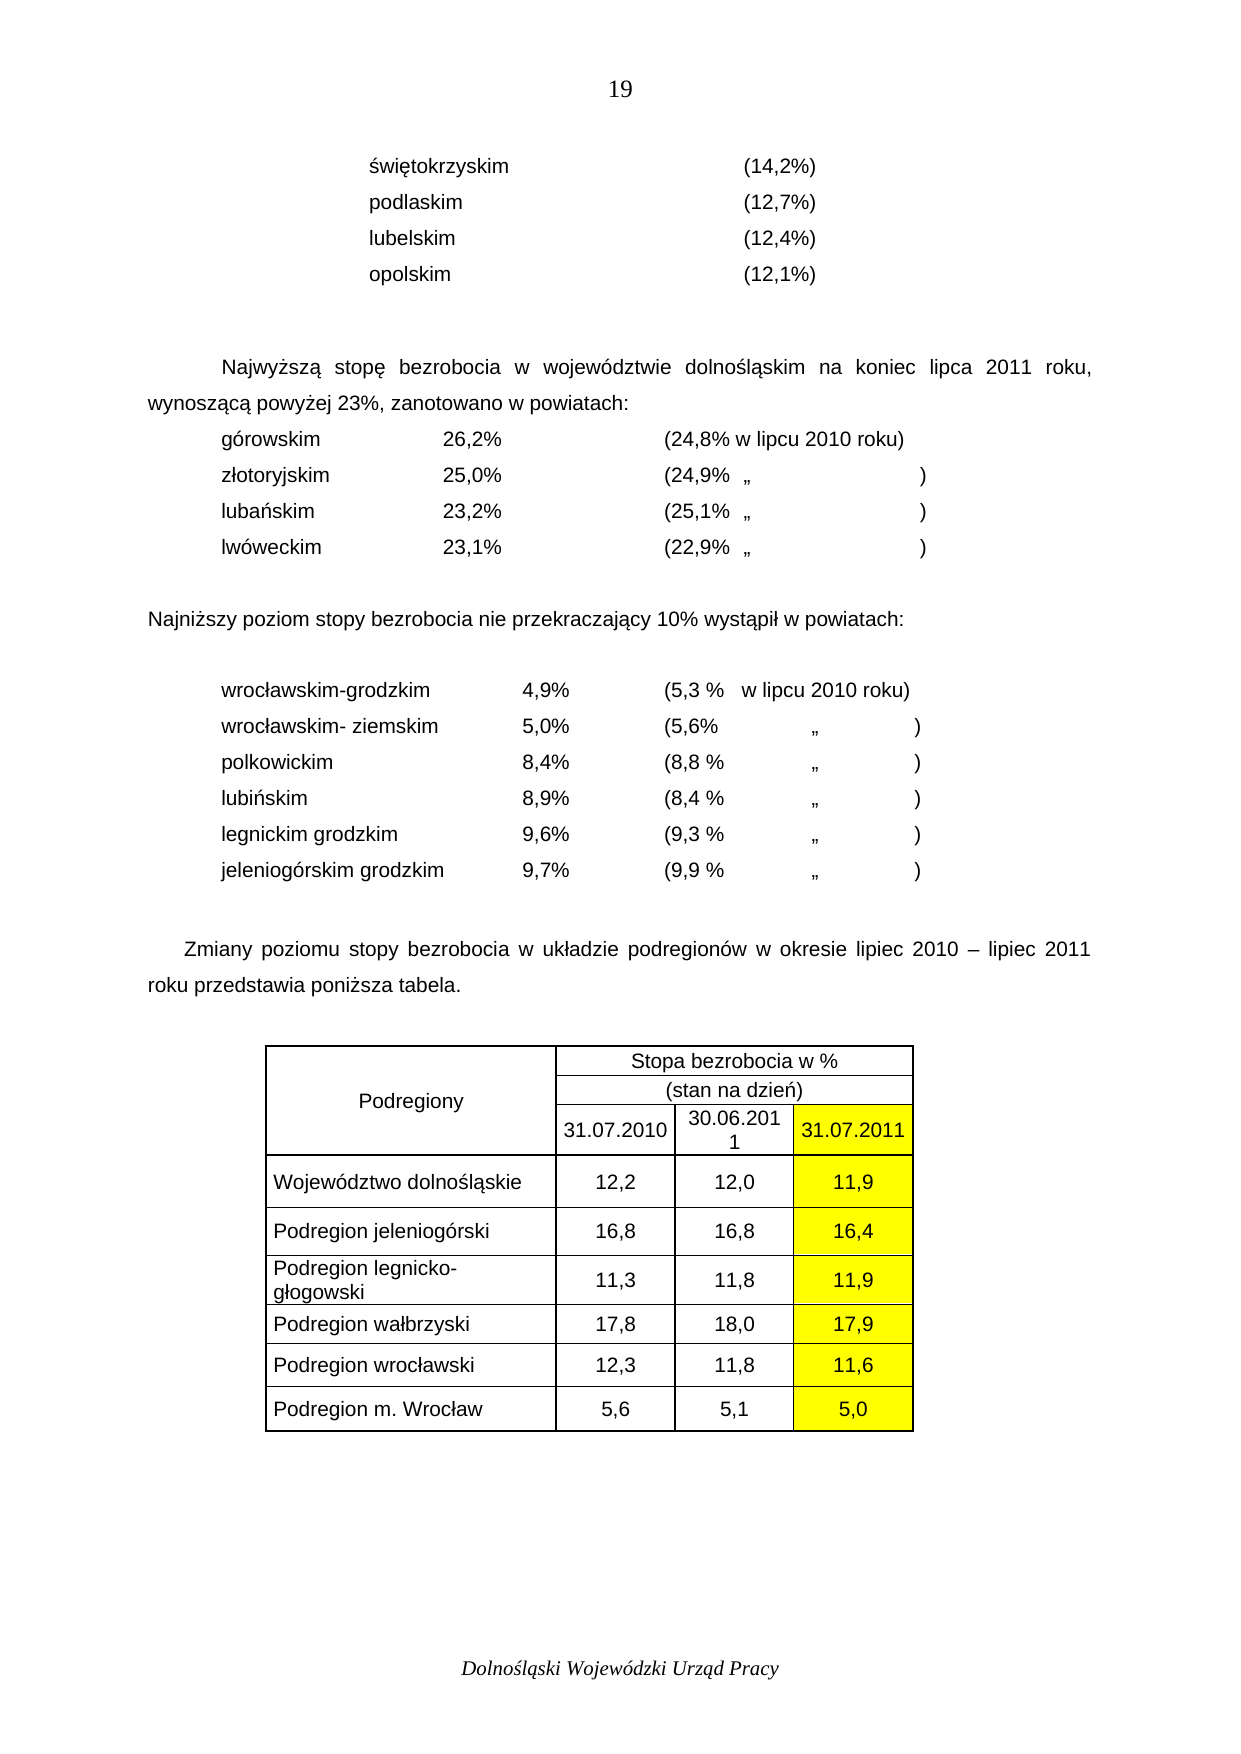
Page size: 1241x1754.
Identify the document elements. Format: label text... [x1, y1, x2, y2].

table_cell 16,4 [794, 1208, 912, 1254]
text opolskim (12,1%) [331, 261, 1092, 285]
table_header Podregiony [267, 1047, 555, 1154]
table_cell 5,1 [676, 1387, 793, 1430]
text wrocławskim-grodzkim 4,9% (5,3 % w lipcu 2010 roku) [185, 678, 1092, 702]
table_cell (stan na dzień) [557, 1076, 912, 1104]
text podlaskim (12,7%) [331, 189, 1092, 213]
table_cell 5,0 [794, 1387, 912, 1430]
text polkowickim 8,4% (8,8 % „ ) [185, 750, 1092, 774]
table_cell 11,3 [557, 1256, 674, 1303]
table_cell 11,8 [676, 1344, 793, 1386]
text Najniższy poziom stopy bezrobocia nie przekraczający 10% wystąpił w powiatach: [148, 606, 1092, 630]
table_cell 30.06.2011 [676, 1105, 793, 1154]
table_cell 11,9 [794, 1156, 912, 1207]
table_cell 16,8 [676, 1208, 793, 1254]
text lubańskim 23,2% (25,1% „ ) [185, 498, 1092, 522]
table_cell 16,8 [557, 1208, 674, 1254]
table_cell 5,6 [557, 1387, 674, 1430]
table_cell Podregion jeleniogórski [267, 1208, 555, 1254]
table_header Stopa bezrobocia w % [557, 1047, 912, 1074]
table_cell Podregion wałbrzyski [267, 1305, 555, 1343]
text lubińskim 8,9% (8,4 % „ ) [185, 786, 1092, 810]
table_cell 18,0 [676, 1305, 793, 1343]
table_cell Podregion legnicko-głogowski [267, 1256, 555, 1303]
table_cell Podregion wrocławski [267, 1344, 555, 1386]
table_cell 31.07.2011 [794, 1105, 912, 1154]
table_cell 11,9 [794, 1256, 912, 1303]
table_cell 17,8 [557, 1305, 674, 1343]
table_cell 11,6 [794, 1344, 912, 1386]
text jeleniogórskim grodzkim 9,7% (9,9 % „ ) [185, 858, 1092, 882]
text Najwyższą stopę bezrobocia w województwie dolnośląskim na koniec lipca 2011 roku, wynoszącą powyżej 23%, zanotowano w powiatach: [148, 355, 1092, 415]
text Zmiany poziomu stopy bezrobocia w układzie podregionów w okresie lipiec 2010 – lipiec 2011 roku przedstawia poniższa tabela. [148, 937, 1092, 997]
table_cell 12,2 [557, 1156, 674, 1207]
table_cell Podregion m. Wrocław [267, 1387, 555, 1430]
table_cell 11,8 [676, 1256, 793, 1303]
table_cell Województwo dolnośląskie [267, 1156, 555, 1207]
table_cell 17,9 [794, 1305, 912, 1343]
text górowskim 26,2% (24,8% w lipcu 2010 roku) [185, 427, 1092, 451]
table_cell 12,0 [676, 1156, 793, 1207]
text wrocławskim- ziemskim 5,0% (5,6% „ ) [185, 714, 1092, 738]
text świętokrzyskim (14,2%) [331, 153, 1092, 177]
text lubelskim (12,4%) [331, 225, 1092, 249]
table_cell 31.07.2010 [557, 1105, 674, 1154]
text złotoryjskim 25,0% (24,9% „ ) [185, 463, 1092, 487]
text lwóweckim 23,1% (22,9% „ ) [185, 534, 1092, 558]
table_cell 12,3 [557, 1344, 674, 1386]
text legnickim grodzkim 9,6% (9,3 % „ ) [185, 822, 1092, 846]
